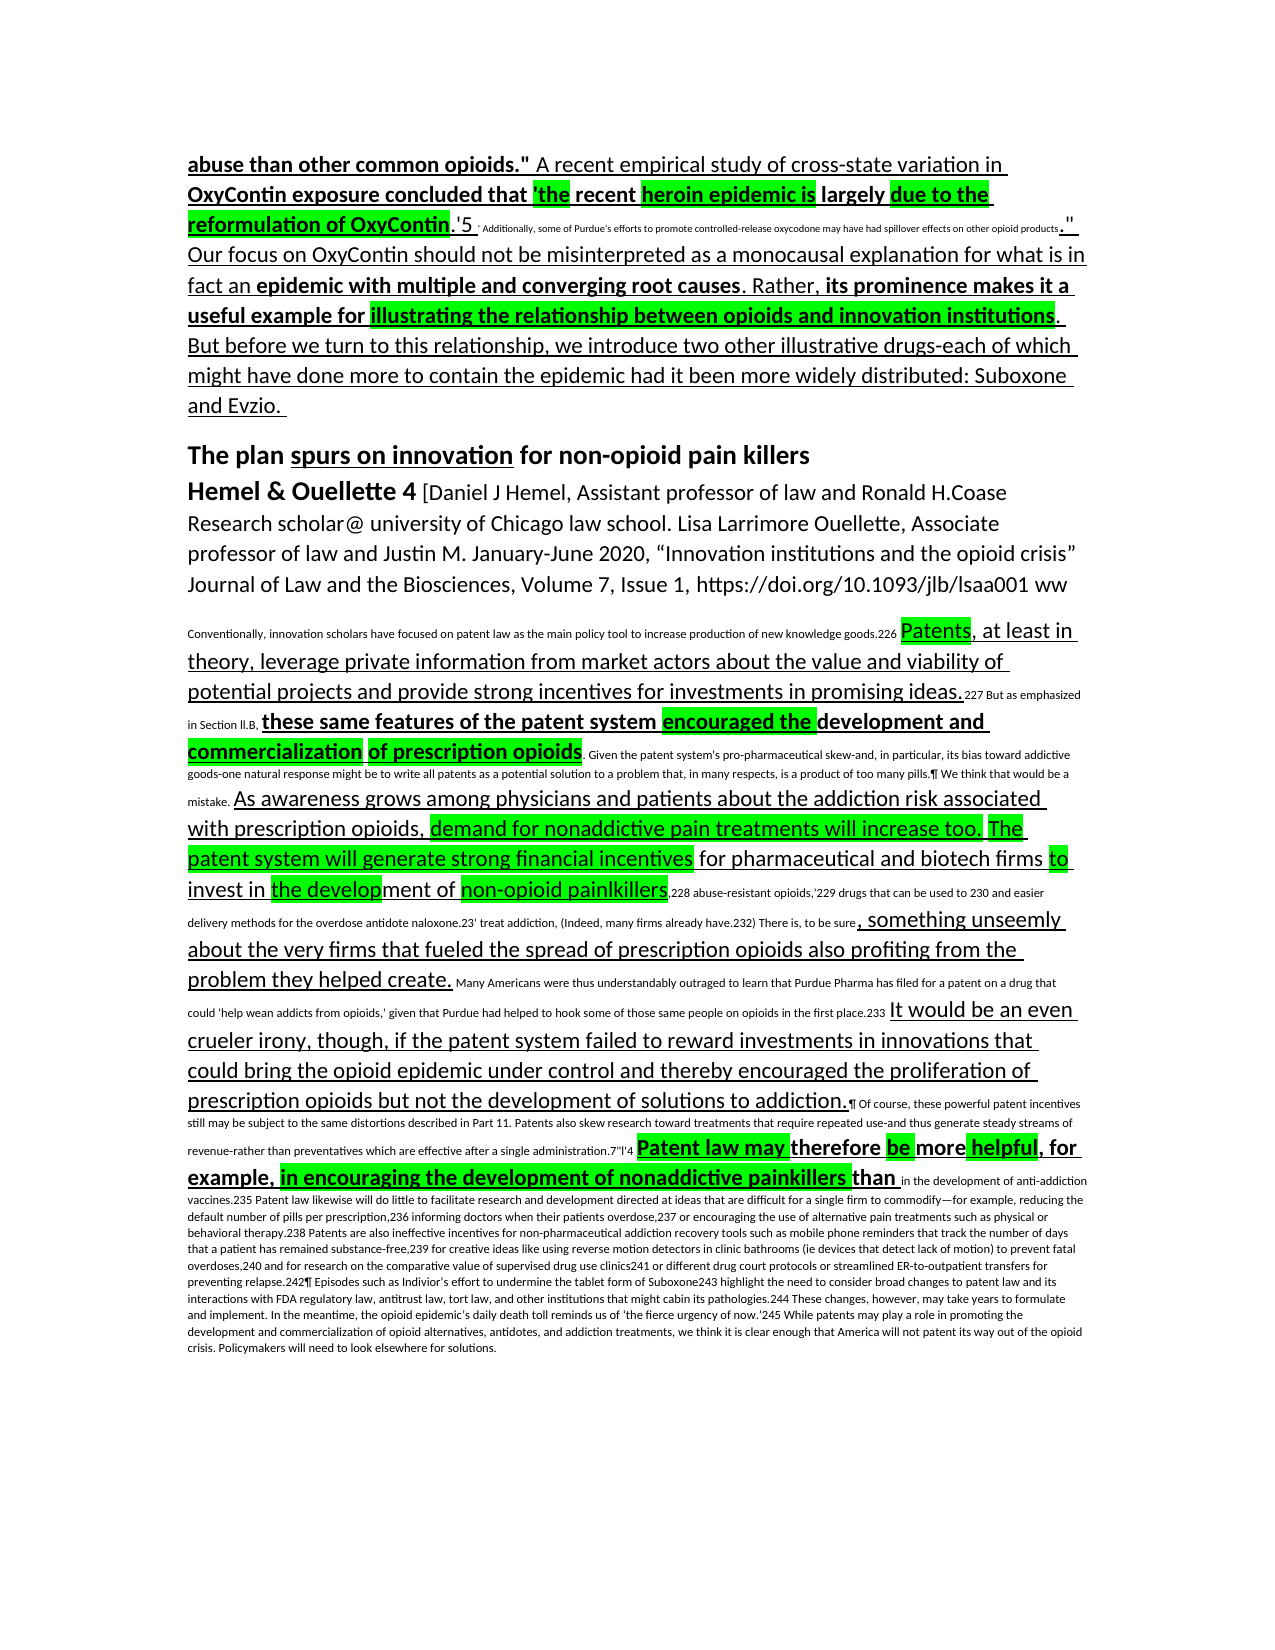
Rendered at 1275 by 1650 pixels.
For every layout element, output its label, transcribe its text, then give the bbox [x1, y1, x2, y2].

text Hemel & Ouellette 4 [Daniel J Hemel, Assistant professor of law and Ronald H.Coase Research scholar@ university of Chicago law school. Lisa Larrimore Ouellette, Associate professor of law and Justin M. January-June 2020, “Innovation institutions and the opioid crisis” Journal of Law and the Biosciences, Volume 7, Issue 1, https://doi.org/10.1093/jlb/lsaa001 ww [187, 474, 1087, 598]
text Conventionally, innovation scholars have focused on patent law as the main policy tool to increase production of new knowledge goods.226 Patents, at least in theory, leverage private information from market actors about the value and viability of potential projects and provide strong incentives for investments in promising ideas.227 But as emphasized in Section ll.B, these same features of the patent system encouraged the development and commercialization of prescription opioids. Given the patent system's pro-pharmaceutical skew-and, in particular, its bias toward addictive goods-one natural response might be to write all patents as a potential solution to a problem that, in many respects, is a product of too many pills.¶ We think that would be a mistake. As awareness grows among physicians and patients about the addiction risk associated with prescription opioids, demand for nonaddictive pain treatments will increase too. The patent system will generate strong financial incentives for pharmaceutical and biotech firms to invest in the development of non-opioid painlkillers,228 abuse-resistant opioids,'229 drugs that can be used to 230 and easier delivery methods for the overdose antidote naloxone.23' treat addiction, (Indeed, many firms already have.232) There is, to be sure, something unseemly about the very firms that fueled the spread of prescription opioids also profiting from the problem they helped create. Many Americans were thus understandably outraged to learn that Purdue Pharma has filed for a patent on a drug that could 'help wean addicts from opioids,' given that Purdue had helped to hook some of those same people on opioids in the first place.233 It would be an even crueler irony, though, if the patent system failed to reward investments in innovations that could bring the opioid epidemic under control and thereby encouraged the proliferation of prescription opioids but not the development of solutions to addiction.¶ Of course, these powerful patent incentives still may be subject to the same distortions described in Part 11. Patents also skew research toward treatments that require repeated use-and thus generate steady streams of revenue-rather than preventatives which are effective after a single administration.7"l'4 Patent law may therefore be more helpful, for example, in encouraging the development of nonaddictive painkillers than in the development of anti-addiction vaccines.235 Patent law likewise will do little to facilitate research and development directed at ideas that are difficult for a single firm to commodify—for example, reducing the default number of pills per prescription,236 informing doctors when their patients overdose,237 or encouraging the use of alternative pain treatments such as physical or behavioral therapy.238 Patents are also ineffective incentives for non-pharmaceutical addiction recovery tools such as mobile phone reminders that track the number of days that a patient has remained substance-free,239 for creative ideas like using reverse motion detectors in clinic bathrooms (ie devices that detect lack of motion) to prevent fatal overdoses,240 and for research on the comparative value of supervised drug use clinics241 or different drug court protocols or streamlined ER-to-outpatient transfers for preventing relapse.242¶ Episodes such as Indivior’s effort to undermine the tablet form of Suboxone243 highlight the need to consider broad changes to patent law and its interactions with FDA regulatory law, antitrust law, tort law, and other institutions that might cabin its pathologies.244 These changes, however, may take years to formulate and implement. In the meantime, the opioid epidemic’s daily death toll reminds us of ‘the fierce urgency of now.’245 While patents may play a role in promoting the development and commercialization of opioid alternatives, antidotes, and addiction treatments, we think it is clear enough that America will not patent its way out of the opioid crisis. Policymakers will need to look elsewhere for solutions. [187, 617, 1087, 1356]
subtitle The plan spurs on innovation for non-opioid pain killers [187, 438, 1087, 472]
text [187, 150, 1087, 265]
